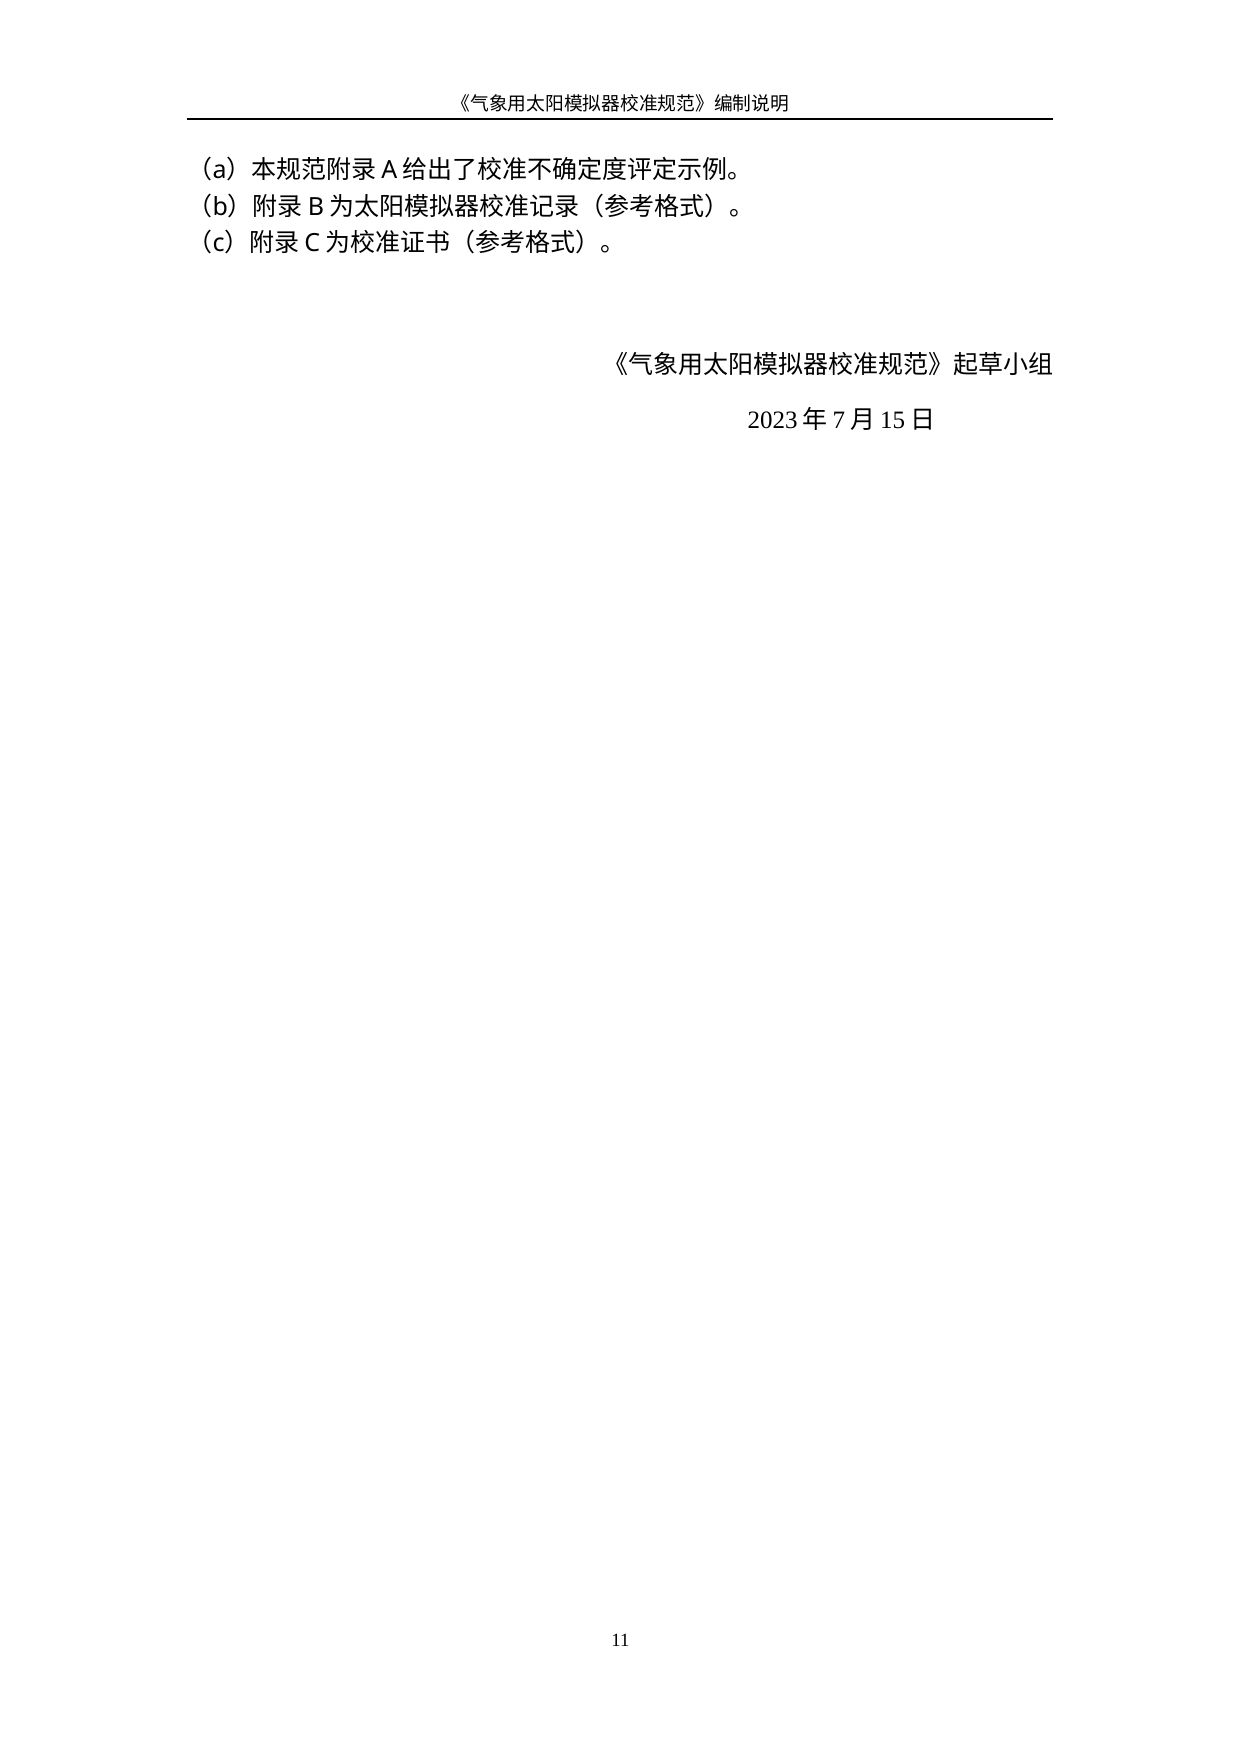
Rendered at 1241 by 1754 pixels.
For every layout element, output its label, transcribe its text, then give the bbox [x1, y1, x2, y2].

text 《气象用太阳模拟器校准规范》起草小组 [187, 345, 1053, 381]
text 2023年7月15日 [187, 399, 1053, 436]
